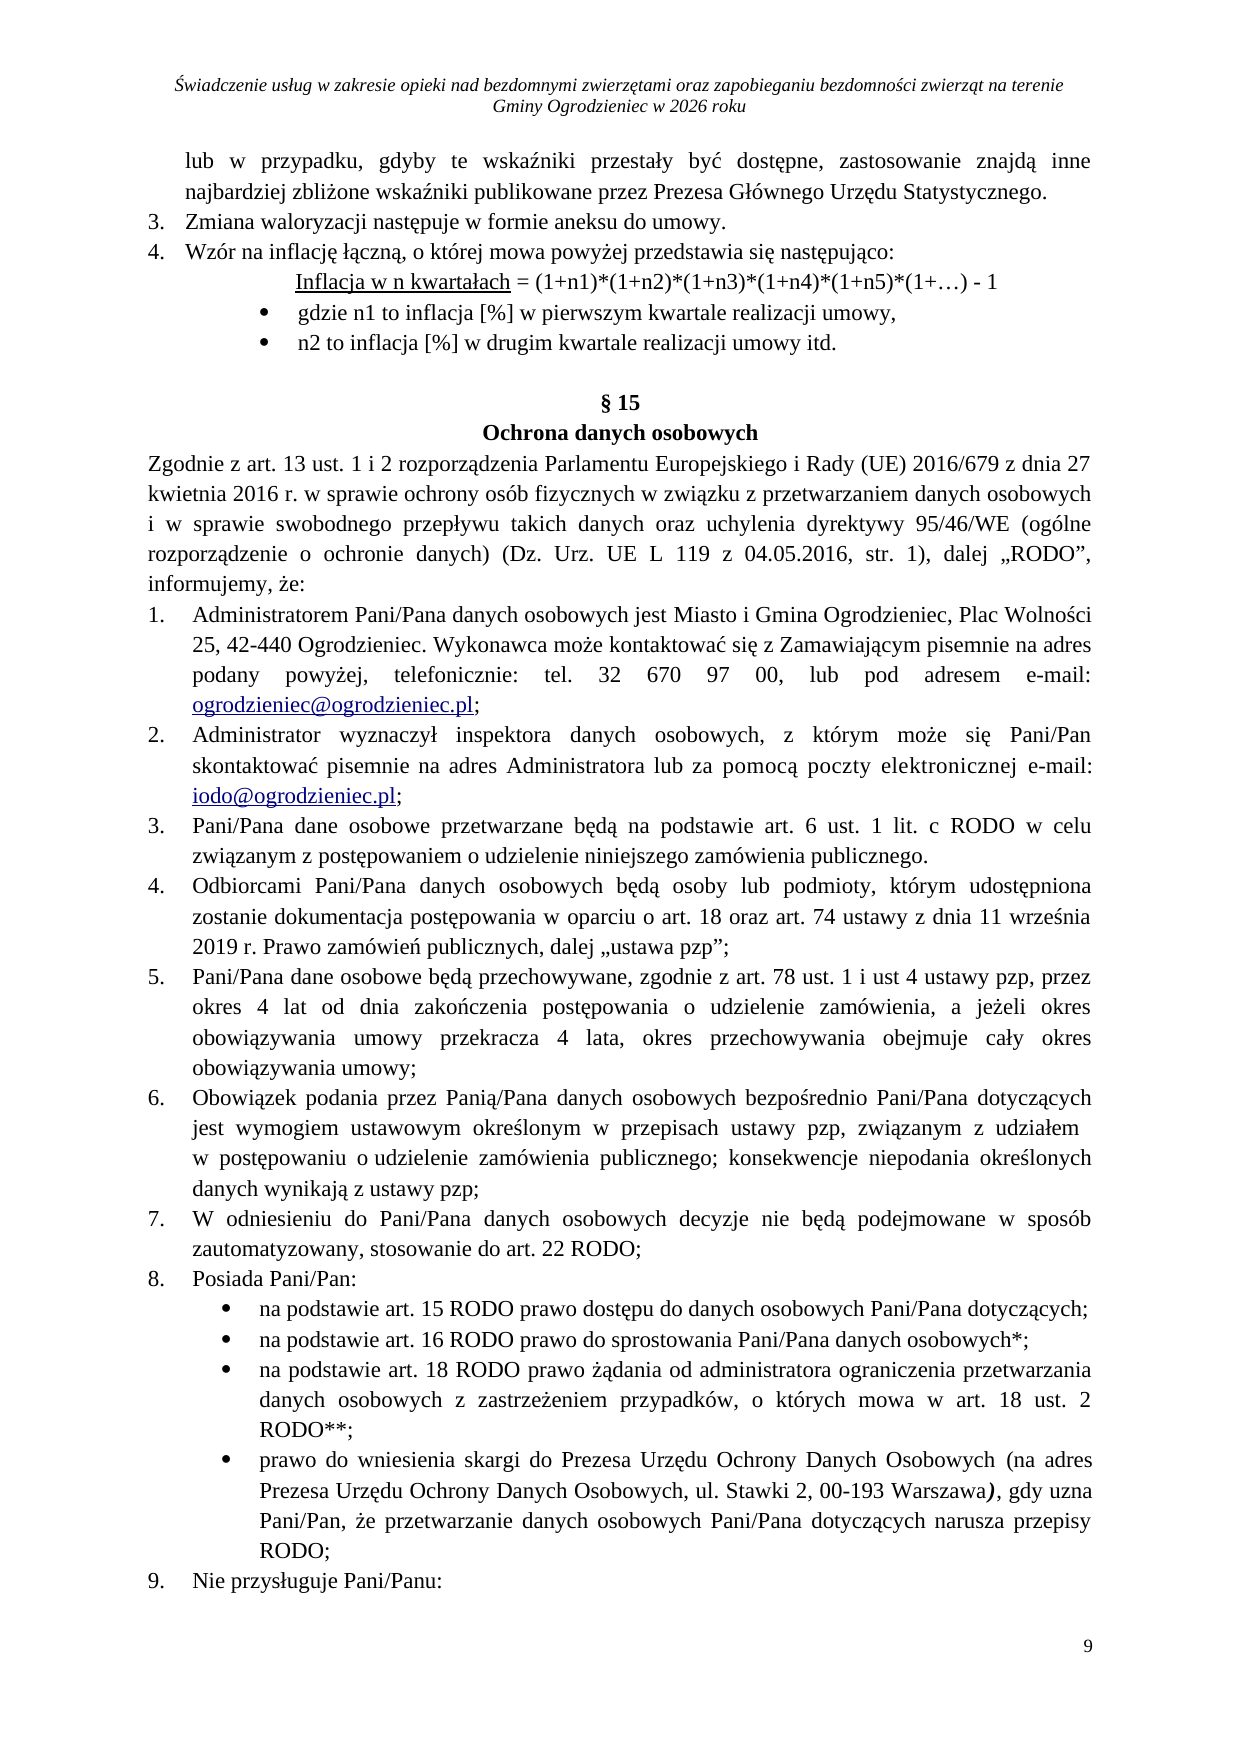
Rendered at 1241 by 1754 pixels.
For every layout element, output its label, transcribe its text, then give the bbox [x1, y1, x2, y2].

list Posiada Pani/Pan: [148, 1265, 1093, 1292]
list Administratorem Pani/Pana danych osobowych jest Miasto i Gmina Ogrodzieniec, Plac Wolności 25, 42-440 Ogrodzieniec. Wykonawca może kontaktować się z Zamawiającym pisemnie na adres podany powyżej, telefonicznie: tel. 32 670 97 00, lub pod adresem e-mail: ogrodzieniec@ogrodzieniec.pl; [148, 601, 1093, 718]
list na podstawie art. 15 RODO prawo dostępu do danych osobowych Pani/Pana dotyczących; [222, 1296, 1093, 1322]
list W odniesieniu do Pani/Pana danych osobowych decyzje nie będą podejmowane w sposób zautomatyzowany, stosowanie do art. 22 RODO; [148, 1205, 1093, 1261]
list Zmiana waloryzacji następuje w formie aneksu do umowy. [148, 208, 1093, 234]
list na podstawie art. 18 RODO prawo żądania od administratora ograniczenia przetwarzania danych osobowych z zastrzeżeniem przypadków, o których mowa w art. 18 ust. 2 RODO**; [222, 1356, 1093, 1443]
list Pani/Pana dane osobowe będą przechowywane, zgodnie z art. 78 ust. 1 i ust 4 ustawy pzp, przez okres 4 lat od dnia zakończenia postępowania o udzielenie zamówienia, a jeżeli okres obowiązywania umowy przekracza 4 lata, okres przechowywania obejmuje cały okres obowiązywania umowy; [148, 963, 1093, 1080]
text Ochrona danych osobowych [148, 419, 1093, 446]
list Administrator wyznaczył inspektora danych osobowych, z którym może się Pani/Pan skontaktować pisemnie na adres Administratora lub za pomocą poczty elektronicznej e-mail: iodo@ogrodzieniec.pl; [148, 722, 1093, 808]
text Zgodnie z art. 13 ust. 1 i 2 rozporządzenia Parlamentu Europejskiego i Rady (UE) 2016/679 z dnia 27 kwietnia 2016 r. w sprawie ochrony osób fizycznych w związku z przetwarzaniem danych osobowych i w sprawie swobodnego przepływu takich danych oraz uchylenia dyrektywy 95/46/WE (ogólne rozporządzenie o ochronie danych) (Dz. Urz. UE L 119 z 04.05.2016, str. 1), dalej „RODO”, informujemy, że: [148, 450, 1093, 597]
text Inflacja w n kwartałach = (1+n1)*(1+n2)*(1+n3)*(1+n4)*(1+n5)*(1+…) - 1 [253, 268, 1093, 295]
text § 15 [148, 389, 1093, 416]
list Pani/Pana dane osobowe przetwarzane będą na podstawie art. 6 ust. 1 lit. c RODO w celu związanym z postępowaniem o udzielenie niniejszego zamówienia publicznego. [148, 812, 1093, 869]
list Obowiązek podania przez Panią/Pana danych osobowych bezpośrednio Pani/Pana dotyczących jest wymogiem ustawowym określonym w przepisach ustawy pzp, związanym z udziałem w postępowaniu o udzielenie zamówienia publicznego; konsekwencje niepodania określonych danych wynikają z ustawy pzp; [148, 1084, 1093, 1201]
list Odbiorcami Pani/Pana danych osobowych będą osoby lub podmioty, którym udostępniona zostanie dokumentacja postępowania w oparciu o art. 18 oraz art. 74 ustawy z dnia 11 września 2019 r. Prawo zamówień publicznych, dalej „ustawa pzp”; [148, 873, 1093, 959]
list gdzie n1 to inflacja [%] w pierwszym kwartale realizacji umowy, [260, 299, 1093, 325]
list Nie przysługuje Pani/Panu: [148, 1567, 1093, 1594]
list prawo do wniesienia skargi do Prezesa Urzędu Ochrony Danych Osobowych (na adres Prezesa Urzędu Ochrony Danych Osobowych, ul. Stawki 2, 00-193 Warszawa), gdy uzna Pani/Pan, że przetwarzanie danych osobowych Pani/Pana dotyczących narusza przepisy RODO; [222, 1447, 1093, 1563]
list Wzór na inflację łączną, o której mowa powyżej przedstawia się następująco: [148, 238, 1093, 264]
list na podstawie art. 16 RODO prawo do sprostowania Pani/Pana danych osobowych*; [222, 1326, 1093, 1352]
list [148, 148, 1093, 204]
list n2 to inflacja [%] w drugim kwartale realizacji umowy itd. [260, 329, 1093, 355]
